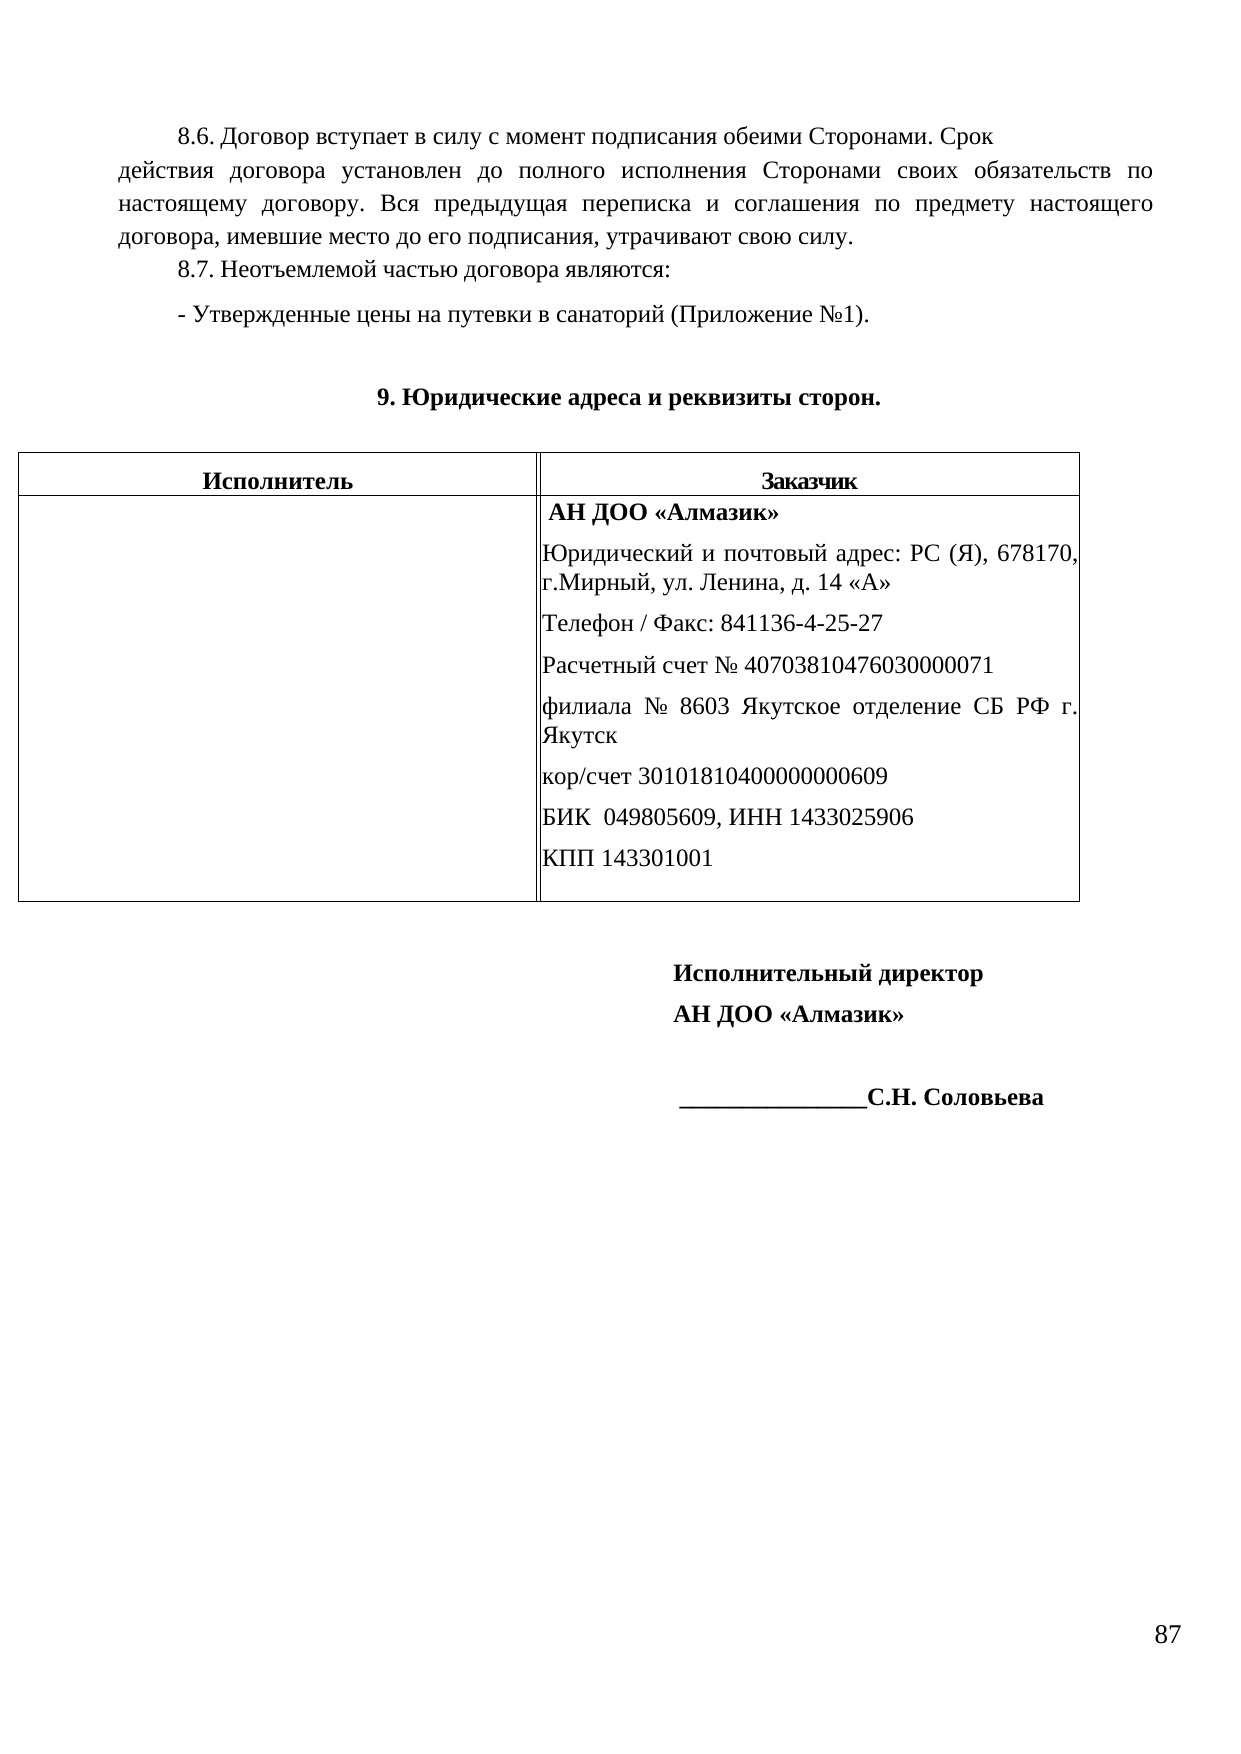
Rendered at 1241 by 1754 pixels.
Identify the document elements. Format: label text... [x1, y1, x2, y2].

table_header Заказчик [541, 453, 1079, 495]
text действия договора установлен до полного исполнения Сторонами своих обязательств по настоящему договору. Вся предыдущая переписка и соглашения по предмету настоящего договора, имевшие место до его подписания, утрачивают свою силу. [118, 152, 1154, 251]
list Неотъемлемой частью договора являются: [156, 251, 1154, 284]
table_cell [19, 496, 536, 901]
text 9. Юридические адреса и реквизиты сторон. [377, 382, 1181, 411]
text - Утвержденные цены на путевки в санаторий (Приложение №1). [177, 296, 1154, 329]
table_cell АН ДОО «Алмазик» Юридический и почтовый адрес: РС (Я), 678170, г.Мирный, ул. Ленина, д. 14 «А» Телефон / Факс: 841136-4-25-27 Расчетный счет № 40703810476030000071 филиала № 8603 Якутское отделение СБ РФ г. Якутск кор/счет 30101810400000000609 БИК 049805609, ИНН 1433025906 КПП 143301001 [541, 496, 1079, 901]
list Договор вступает в силу с момент подписания обеими Сторонами. Срок [156, 118, 1154, 151]
table_header Исполнительный директор АН ДОО «Алмазик» _______________С.Н. Соловьева [118, 946, 1163, 1111]
table_header Исполнитель [19, 453, 536, 495]
